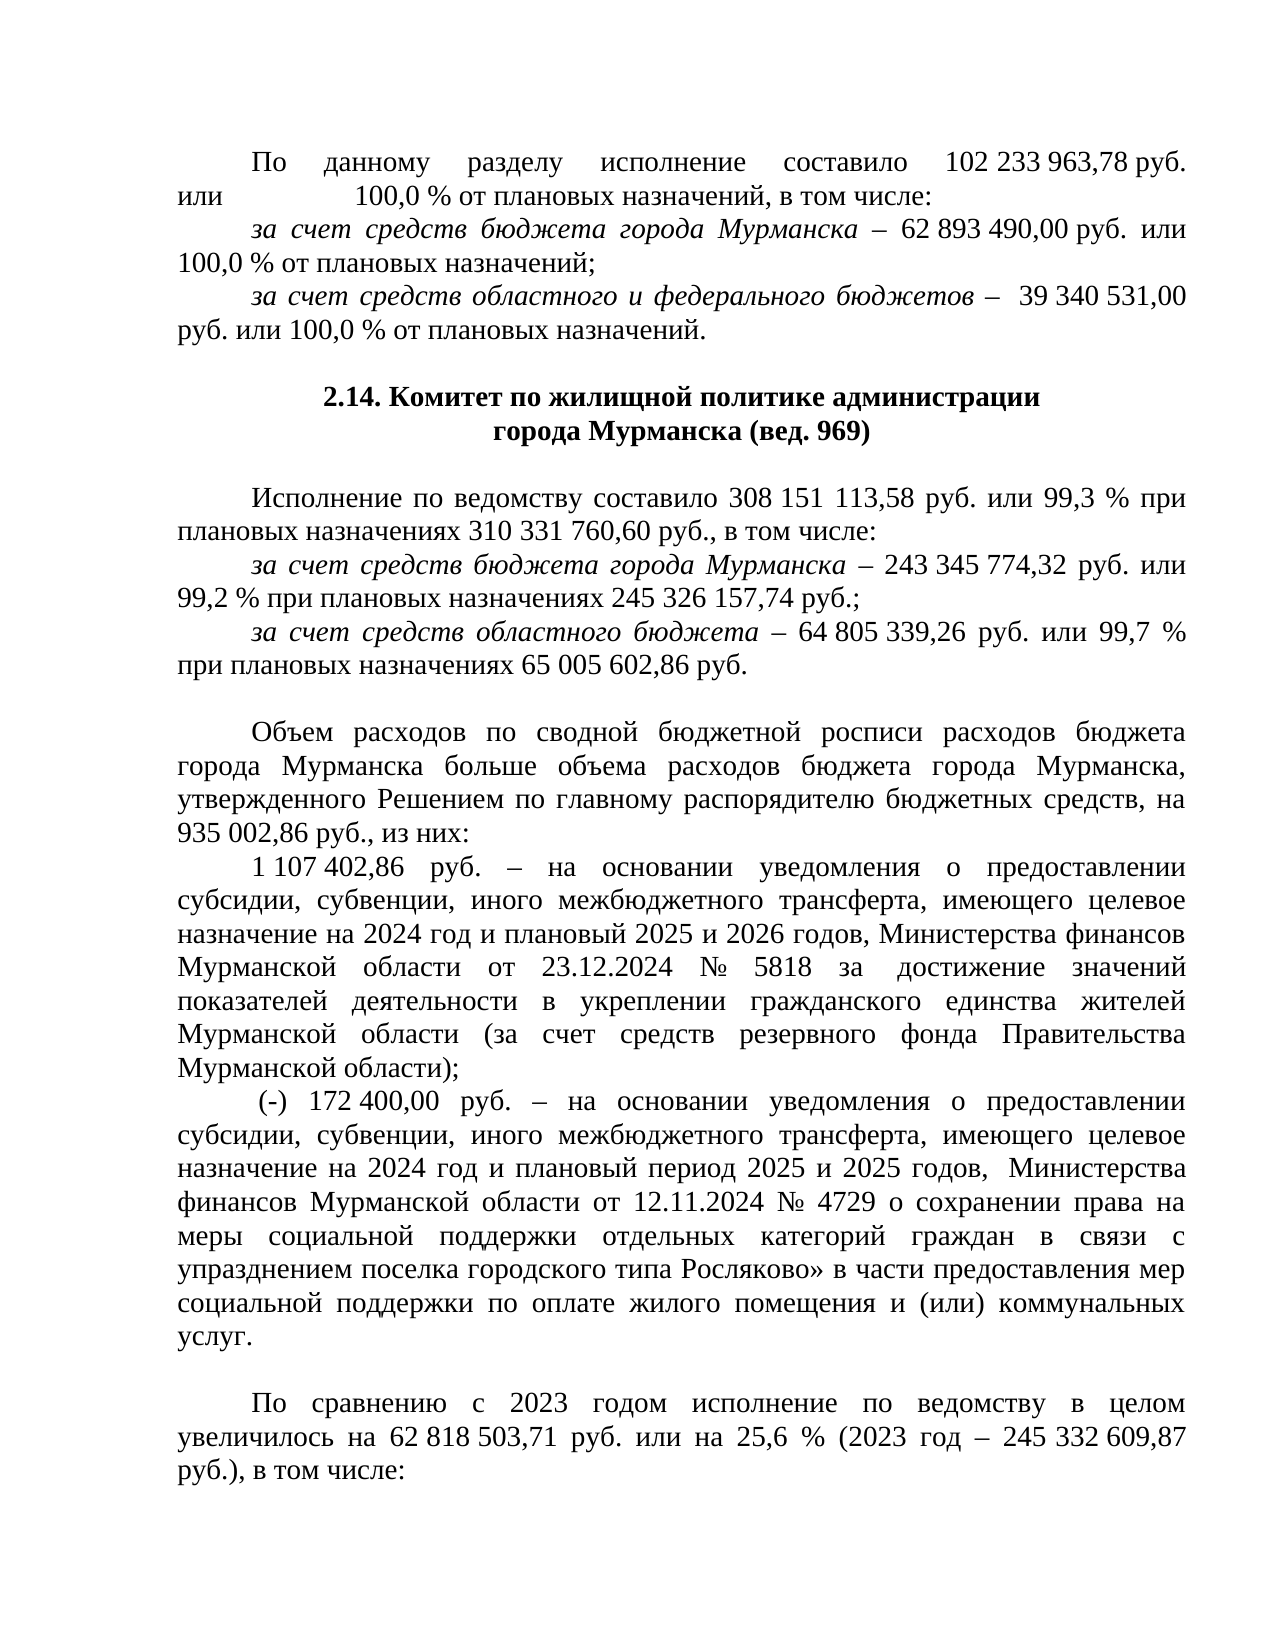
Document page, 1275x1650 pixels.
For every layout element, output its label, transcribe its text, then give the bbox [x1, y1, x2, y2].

text города Мурманска (вед. 969) [177, 413, 1186, 446]
text за счет средств бюджета города Мурманска – 243 345 774,32 руб. или 99,2 % при плановых назначениях 245 326 157,74 руб.; [177, 547, 1186, 614]
text (-) 172 400,00 руб. – на основании уведомления о предоставлении субсидии, субвенции, иного межбюджетного трансферта, имеющего целевое назначение на 2024 год и плановый период 2025 и 2025 годов, Министерства финансов Мурманской области от 12.11.2024 № 4729 о сохранении права на меры социальной поддержки отдельных категорий граждан в связи с упразднением поселка городского типа Росляково» в части предоставления мер социальной поддержки по оплате жилого помещения и (или) коммунальных услуг. [177, 1083, 1186, 1352]
text 1 107 402,86 руб. – на основании уведомления о предоставлении субсидии, субвенции, иного межбюджетного трансферта, имеющего целевое назначение на 2024 год и плановый 2025 и 2026 годов, Министерства финансов Мурманской области от 23.12.2024 № 5818 за достижение значений показателей деятельности в укреплении гражданского единства жителей Мурманской области (за счет средств резервного фонда Правительства Мурманской области); [177, 849, 1186, 1083]
text 2.14. Комитет по жилищной политике администрации [177, 379, 1186, 413]
text за счет средств областного бюджета – 64 805 339,26 руб. или 99,7 % при плановых назначениях 65 005 602,86 руб. [177, 614, 1186, 681]
text Объем расходов по сводной бюджетной росписи расходов бюджета города Мурманска больше объема расходов бюджета города Мурманска, утвержденного Решением по главному распорядителю бюджетных средств, на 935 002,86 руб., из них: [177, 714, 1186, 849]
text за счет средств областного и федерального бюджетов – 39 340 531,00 руб. или 100,0 % от плановых назначений. [177, 278, 1186, 346]
text По данному разделу исполнение составило 102 233 963,78 руб. или 100,0 % от плановых назначений, в том числе: [177, 144, 1186, 211]
text По сравнению с 2023 годом исполнение по ведомству в целом увеличилось на 62 818 503,71 руб. или на 25,6 % (2023 год – 245 332 609,87 руб.), в том числе: [177, 1385, 1186, 1486]
text Исполнение по ведомству составило 308 151 113,58 руб. или 99,3 % при плановых назначениях 310 331 760,60 руб., в том числе: [177, 480, 1186, 547]
text за счет средств бюджета города Мурманска – 62 893 490,00 руб. или 100,0 % от плановых назначений; [177, 211, 1186, 278]
